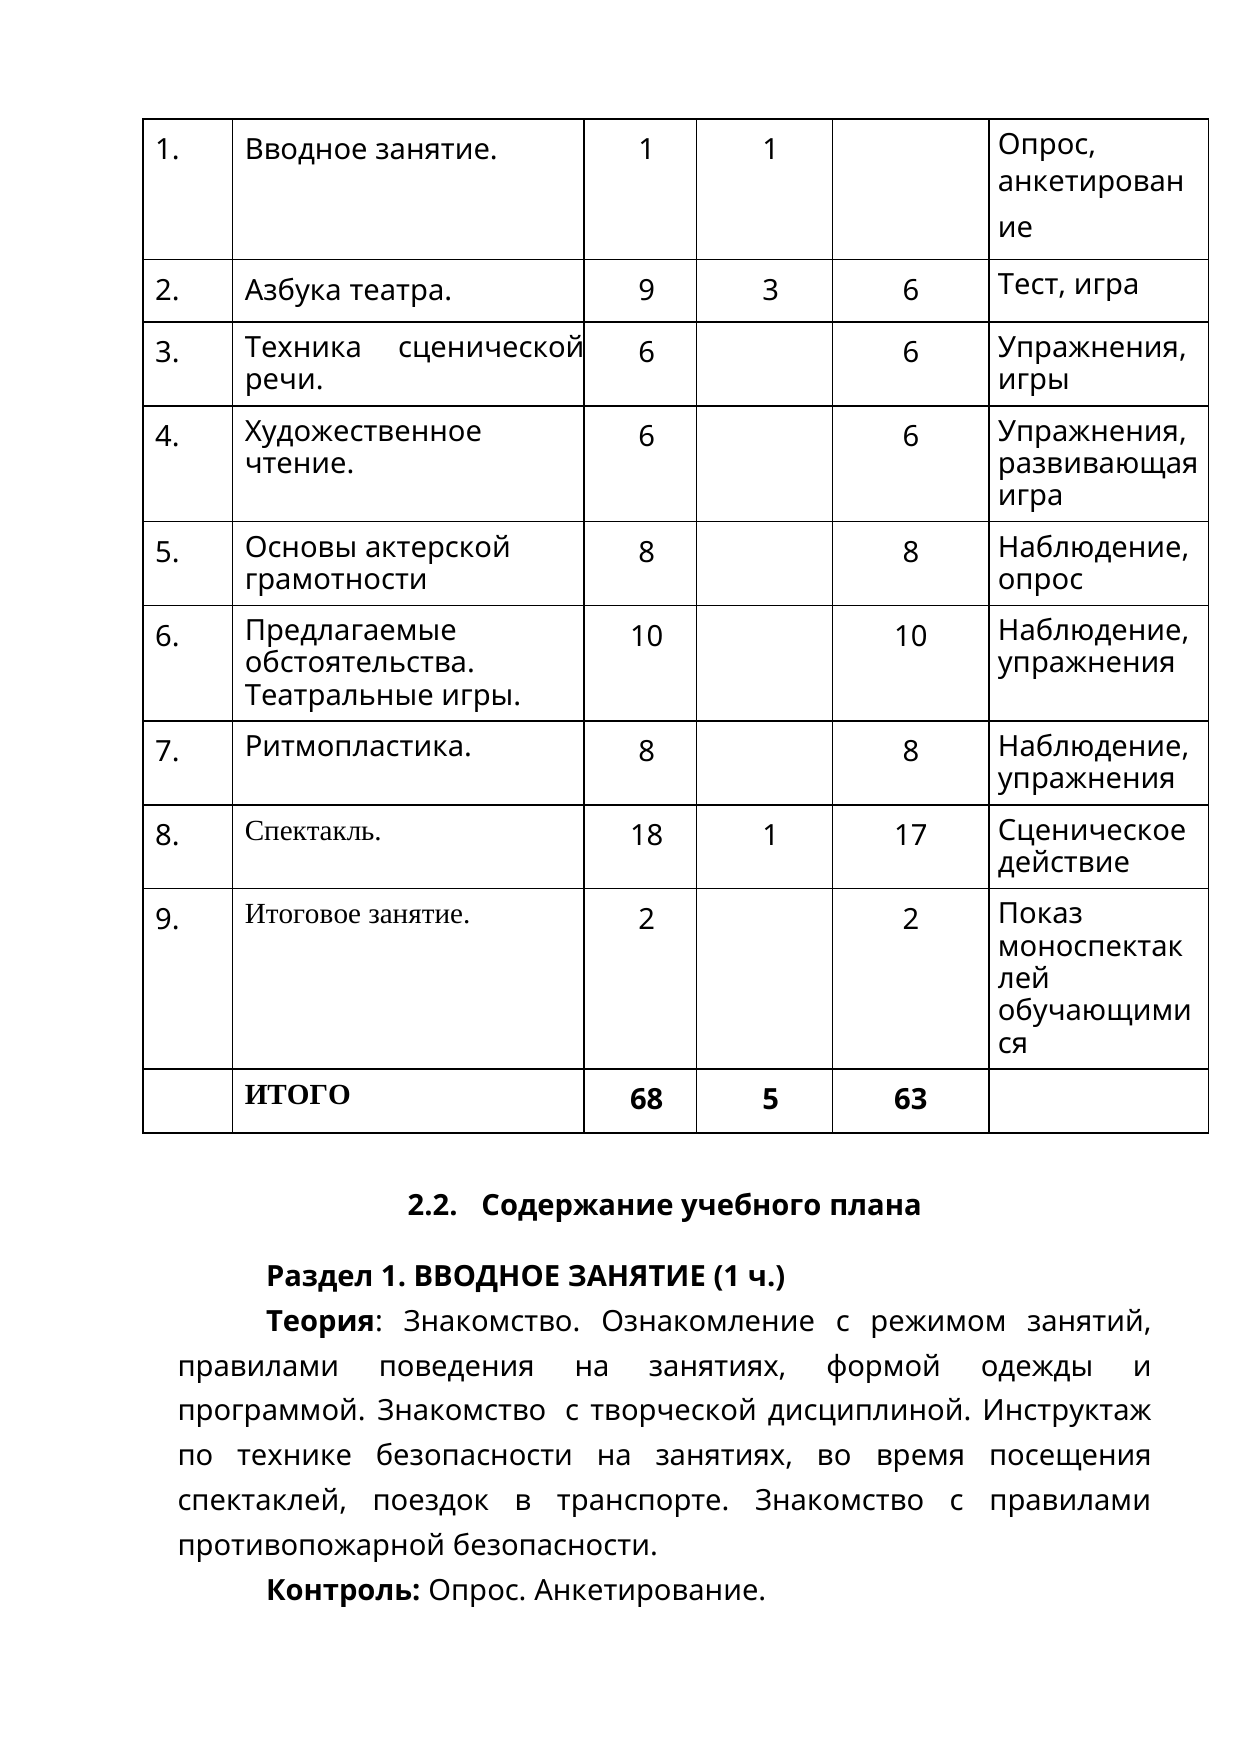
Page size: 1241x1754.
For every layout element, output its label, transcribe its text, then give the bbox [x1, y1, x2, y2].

table_cell Упражнения, игры [990, 323, 1208, 405]
table_cell 6 [585, 323, 696, 405]
table_cell Техника сценической речи. [233, 323, 583, 405]
table_cell 68 [585, 1070, 696, 1132]
table_cell 7. [144, 722, 232, 804]
table_cell 6 [833, 323, 988, 405]
table_cell [697, 522, 832, 604]
table_cell 1. [144, 120, 232, 259]
table_cell Тест, игра [990, 260, 1208, 321]
table_cell 10 [833, 606, 988, 720]
table_cell Азбука театра. [233, 260, 583, 321]
table_cell Итоговое занятие. [233, 889, 583, 1068]
table_cell 9. [144, 889, 232, 1068]
table_cell 6. [144, 606, 232, 720]
table_cell 3 [697, 260, 832, 321]
table_cell 1 [697, 806, 832, 888]
table_cell 2. [144, 260, 232, 321]
table_cell 3. [144, 323, 232, 405]
table_cell Сценическое действие [990, 806, 1208, 888]
table_cell 2 [833, 889, 988, 1068]
table_cell Предлагаемые обстоятельства. Театральные игры. [233, 606, 583, 720]
subtitle Содержание учебного плана [177, 1184, 1152, 1224]
table_cell [697, 722, 832, 804]
table_cell Показ моноспектаклей обучающимися [990, 889, 1208, 1068]
text Контроль: Опрос. Анкетирование. [177, 1569, 1152, 1608]
table_cell Наблюдение, опрос [990, 522, 1208, 604]
table_cell 4. [144, 407, 232, 521]
table_cell [697, 606, 832, 720]
table_cell Ритмопластика. [233, 722, 583, 804]
table_cell 1 [585, 120, 696, 259]
table_cell 5. [144, 522, 232, 604]
table_cell [144, 1070, 232, 1132]
table_cell Основы актерской грамотности [233, 522, 583, 604]
table_cell 8. [144, 806, 232, 888]
table_cell Художественное чтение. [233, 407, 583, 521]
table_cell 18 [585, 806, 696, 888]
table_cell 6 [833, 260, 988, 321]
table_cell 8 [585, 522, 696, 604]
table_cell 10 [585, 606, 696, 720]
table_cell 1 [697, 120, 832, 259]
table_cell [697, 323, 832, 405]
list Раздел 1. ВВОДНОЕ ЗАНЯТИЕ (1 ч.) [177, 1255, 1152, 1295]
table_cell 2 [585, 889, 696, 1068]
table_cell 63 [833, 1070, 988, 1132]
table_cell 5 [697, 1070, 832, 1132]
table_cell 9 [585, 260, 696, 321]
table_cell 6 [585, 407, 696, 521]
table_cell Наблюдение, упражнения [990, 606, 1208, 720]
table_cell 8 [833, 722, 988, 804]
table_cell 6 [833, 407, 988, 521]
text Теория: Знакомство. Ознакомление с режимом занятий, правилами поведения на занятиях, формой одежды и программой. Знакомство с творческой дисциплиной. Инструктаж по технике безопасности на занятиях, во время посещения спектаклей, поездок в транспорте. Знакомство с правилами противопожарной безопасности. [177, 1300, 1152, 1564]
table_cell 8 [585, 722, 696, 804]
table_cell [833, 120, 988, 259]
table_cell Опрос, анкетирование [990, 120, 1208, 259]
table_cell 17 [833, 806, 988, 888]
table_cell [697, 889, 832, 1068]
table_cell Наблюдение, упражнения [990, 722, 1208, 804]
table_cell [697, 407, 832, 521]
table_cell Упражнения, развивающая игра [990, 407, 1208, 521]
table_cell Спектакль. [233, 806, 583, 888]
table_cell ИТОГО [233, 1070, 583, 1132]
table_cell 8 [833, 522, 988, 604]
table_cell [990, 1070, 1208, 1132]
table_cell Вводное занятие. [233, 120, 583, 259]
